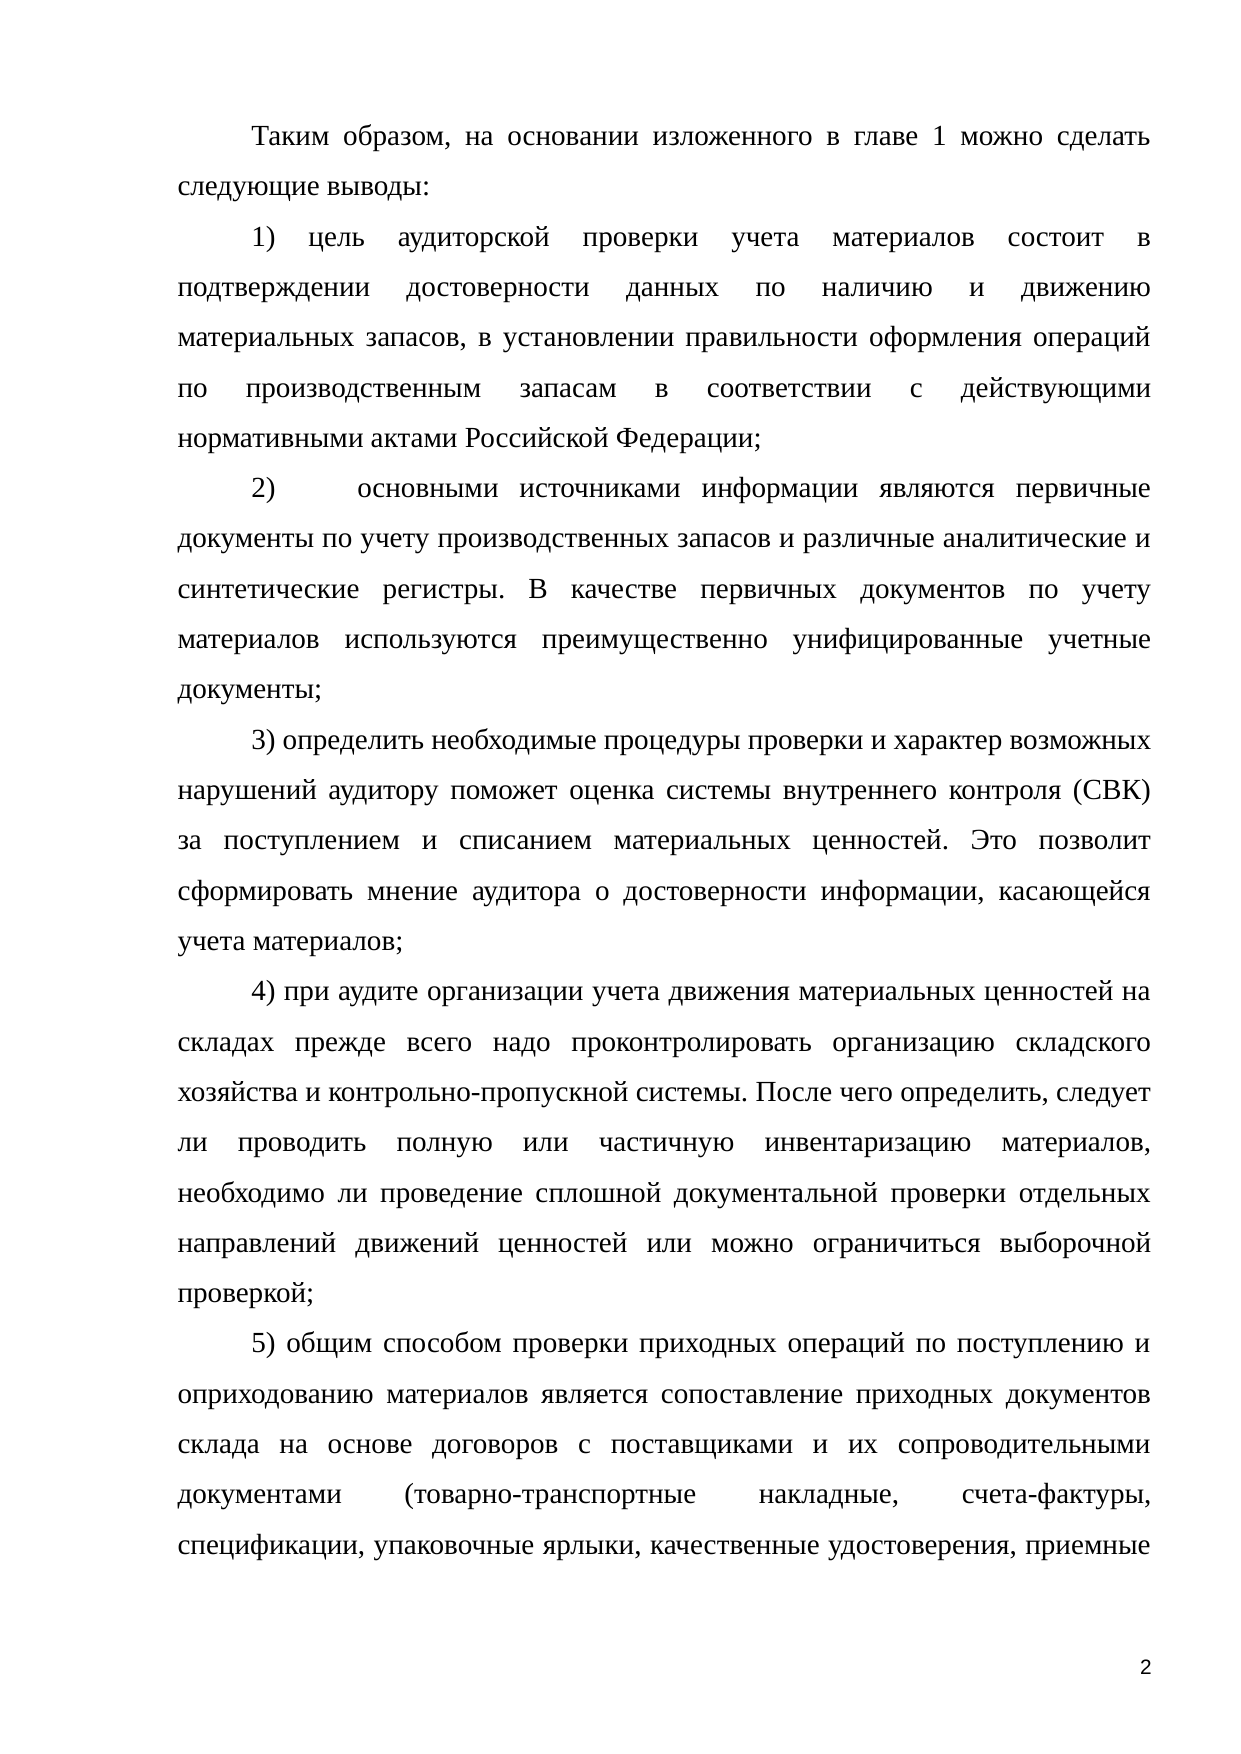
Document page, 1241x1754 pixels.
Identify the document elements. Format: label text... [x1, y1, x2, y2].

text 1) цель аудиторской проверки учета материалов состоит в подтверждении достоверности данных по наличию и движению материальных запасов, в установлении правильности оформления операций по производственным запасам в соответствии с действующими нормативными актами Российской Федерации; [177, 219, 1152, 453]
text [177, 1326, 1152, 1560]
text 2) основными источниками информации являются первичные документы по учету производственных запасов и различные аналитические и синтетические регистры. В качестве первичных документов по учету материалов используются преимущественно унифицированные учетные документы; [177, 470, 1152, 705]
text 4) при аудите организации учета движения материальных ценностей на складах прежде всего надо проконтролировать организацию складского хозяйства и контрольно-пропускной системы. После чего определить, следует ли проводить полную или частичную инвентаризацию материалов, необходимо ли проведение сплошной документальной проверки отдельных направлений движений ценностей или можно ограничиться выборочной проверкой; [177, 973, 1152, 1309]
text Таким образом, на основании изложенного в главе 1 можно сделать следующие выводы: [177, 118, 1152, 202]
text 3) определить необходимые процедуры проверки и характер возможных нарушений аудитору поможет оценка системы внутреннего контроля (СВК) за поступлением и списанием материальных ценностей. Это позволит сформировать мнение аудитора о достоверности информации, касающейся учета материалов; [177, 722, 1152, 957]
